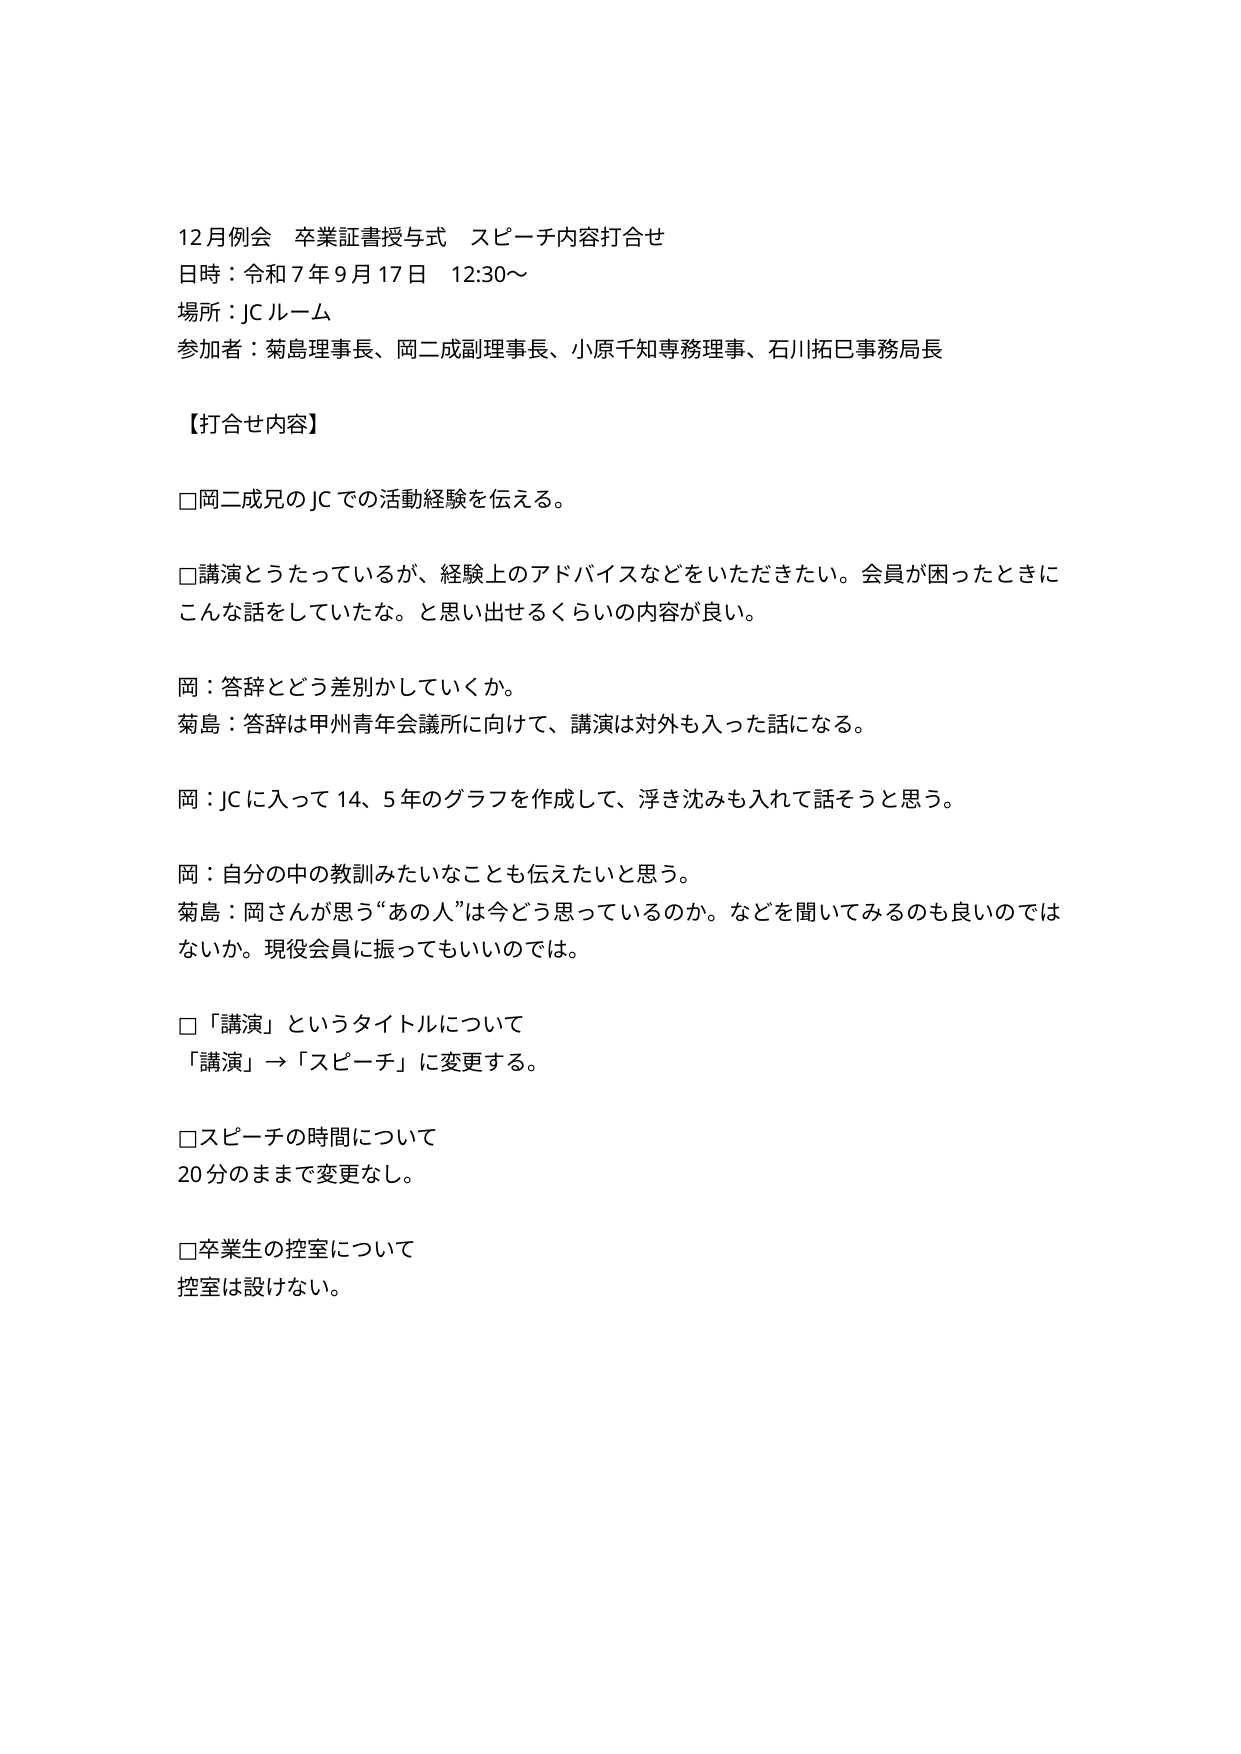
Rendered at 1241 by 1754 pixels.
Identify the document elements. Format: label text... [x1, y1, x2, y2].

text 菊島：答辞は甲州青年会議所に向けて、講演は対外も入った話になる。 [177, 704, 1063, 742]
text □講演とうたっているが、経験上のアドバイスなどをいただきたい。会員が困ったときにこんな話をしていたな。と思い出せるくらいの内容が良い。 [177, 554, 1063, 629]
text □スピーチの時間について [177, 1117, 1063, 1154]
text 20分のままで変更なし。 [177, 1154, 1063, 1192]
text 岡：JCに入って14、5年のグラフを作成して、浮き沈みも入れて話そうと思う。 [177, 779, 1063, 817]
text 日時：令和7年9月17日 12:30～ [177, 254, 1063, 292]
text 【打合せ内容】 [177, 404, 1063, 442]
text 参加者：菊島理事長、岡二成副理事長、小原千知専務理事、石川拓巳事務局長 [177, 329, 1063, 367]
text □卒業生の控室について [177, 1229, 1063, 1267]
text 控室は設けない。 [177, 1267, 1063, 1304]
text □岡二成兄のJCでの活動経験を伝える。 [177, 479, 1063, 517]
text 菊島：岡さんが思う“あの人”は今どう思っているのか。などを聞いてみるのも良いのではないか。現役会員に振ってもいいのでは。 [177, 892, 1063, 967]
text 場所：JCルーム [177, 292, 1063, 329]
text 岡：自分の中の教訓みたいなことも伝えたいと思う。 [177, 854, 1063, 892]
text □「講演」というタイトルについて [177, 1004, 1063, 1042]
text 12月例会 卒業証書授与式 スピーチ内容打合せ [177, 217, 1063, 254]
text 「講演」→「スピーチ」に変更する。 [177, 1042, 1063, 1079]
text 岡：答辞とどう差別かしていくか。 [177, 667, 1063, 704]
